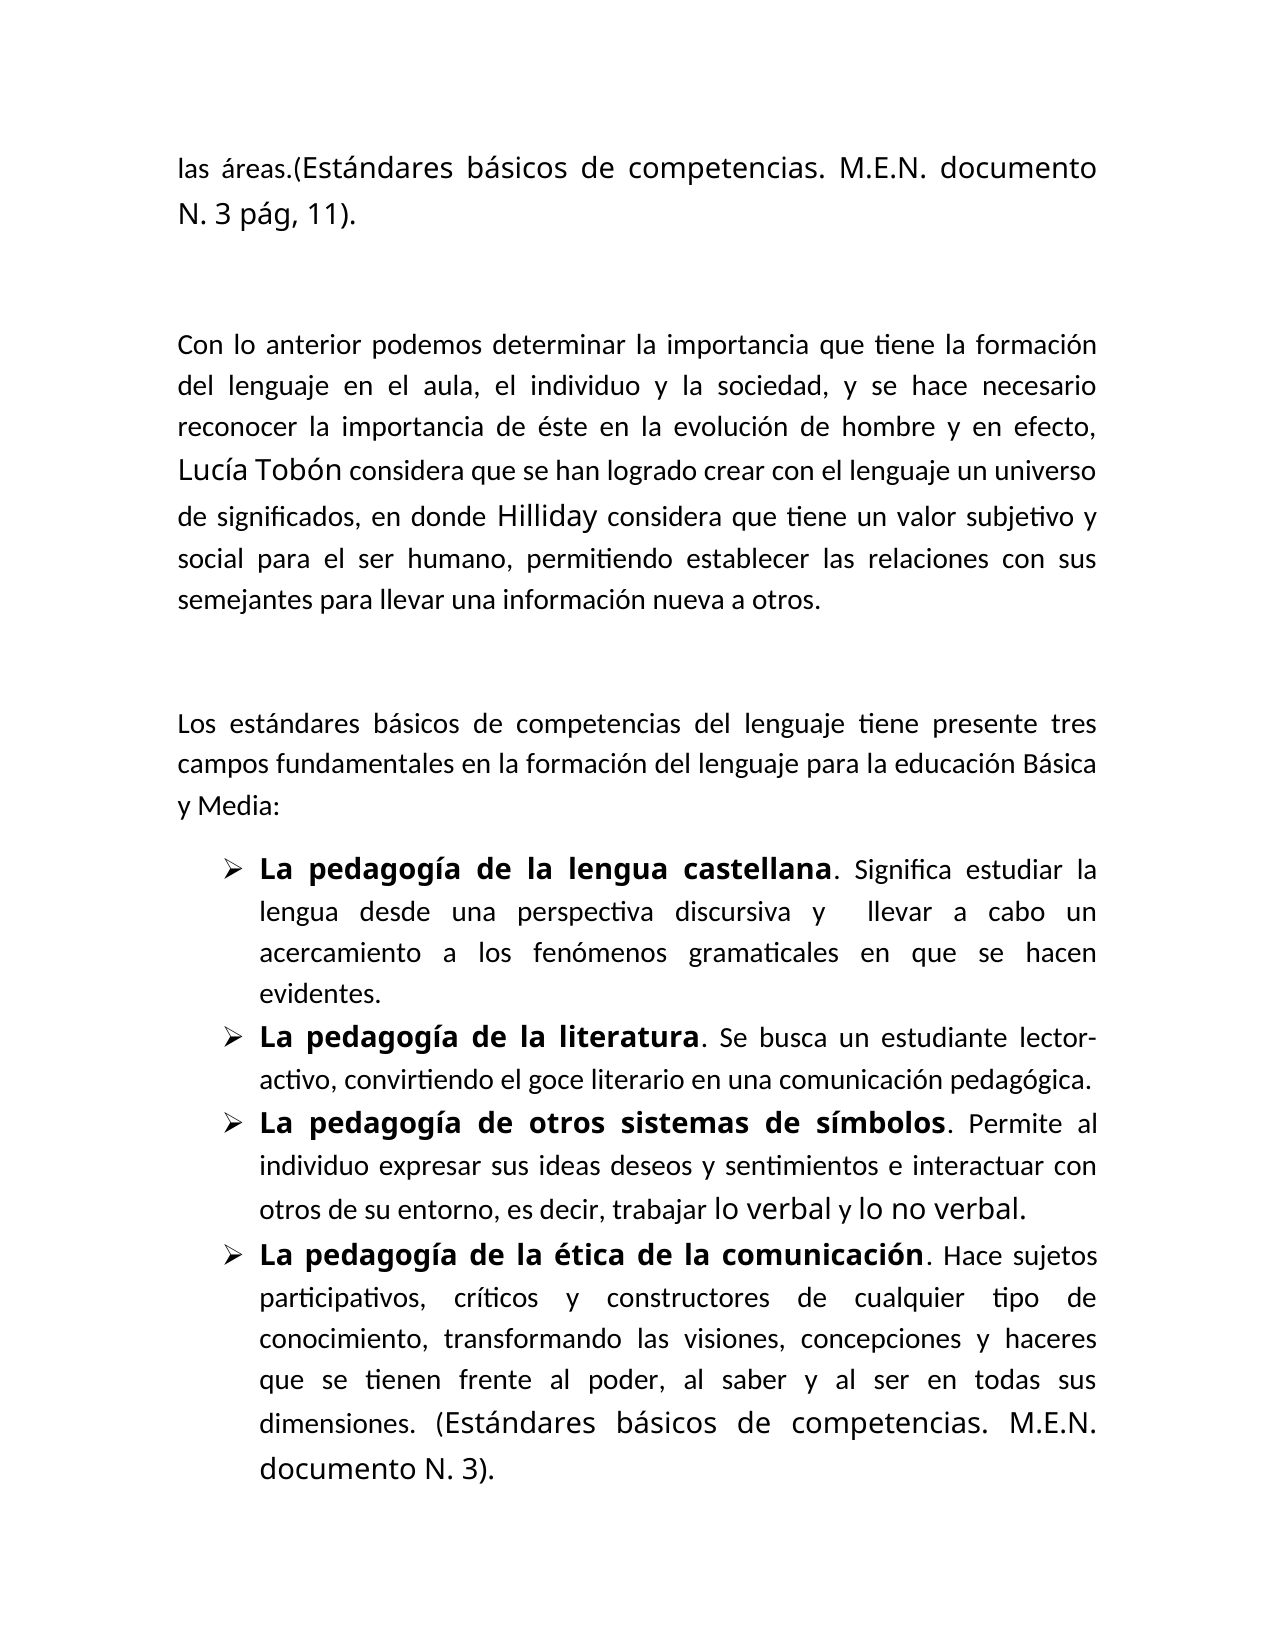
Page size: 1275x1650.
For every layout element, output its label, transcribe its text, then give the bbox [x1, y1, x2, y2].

text Con lo anterior podemos determinar la importancia que tiene la formación del lenguaje en el aula, el individuo y la sociedad, y se hace necesario reconocer la importancia de éste en la evolución de hombre y en efecto, Lucía Tobón considera que se han logrado crear con el lenguaje un universo de significados, en donde Hilliday considera que tiene un valor subjetivo y social para el ser humano, permitiendo establecer las relaciones con sus semejantes para llevar una información nueva a otros. [177, 326, 1098, 617]
list La pedagogía de otros sistemas de símbolos. Permite al individuo expresar sus ideas deseos y sentimientos e interactuar con otros de su entorno, es decir, trabajar lo verbal y lo no verbal. [222, 1102, 1098, 1228]
text Los estándares básicos de competencias del lenguaje tiene presente tres campos fundamentales en la formación del lenguaje para la educación Básica y Media: [177, 705, 1098, 822]
list La pedagogía de la lengua castellana. Significa estudiar la lengua desde una perspectiva discursiva y llevar a cabo un acercamiento a los fenómenos gramaticales en que se hacen evidentes. [222, 848, 1098, 1011]
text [177, 148, 1098, 233]
list La pedagogía de la literatura. Se busca un estudiante lector-activo, convirtiendo el goce literario en una comunicación pedagógica. [222, 1016, 1098, 1097]
list La pedagogía de la ética de la comunicación. Hace sujetos participativos, críticos y constructores de cualquier tipo de conocimiento, transformando las visiones, concepciones y haceres que se tienen frente al poder, al saber y al ser en todas sus dimensiones. (Estándares básicos de competencias. M.E.N. documento N. 3). [222, 1234, 1098, 1488]
